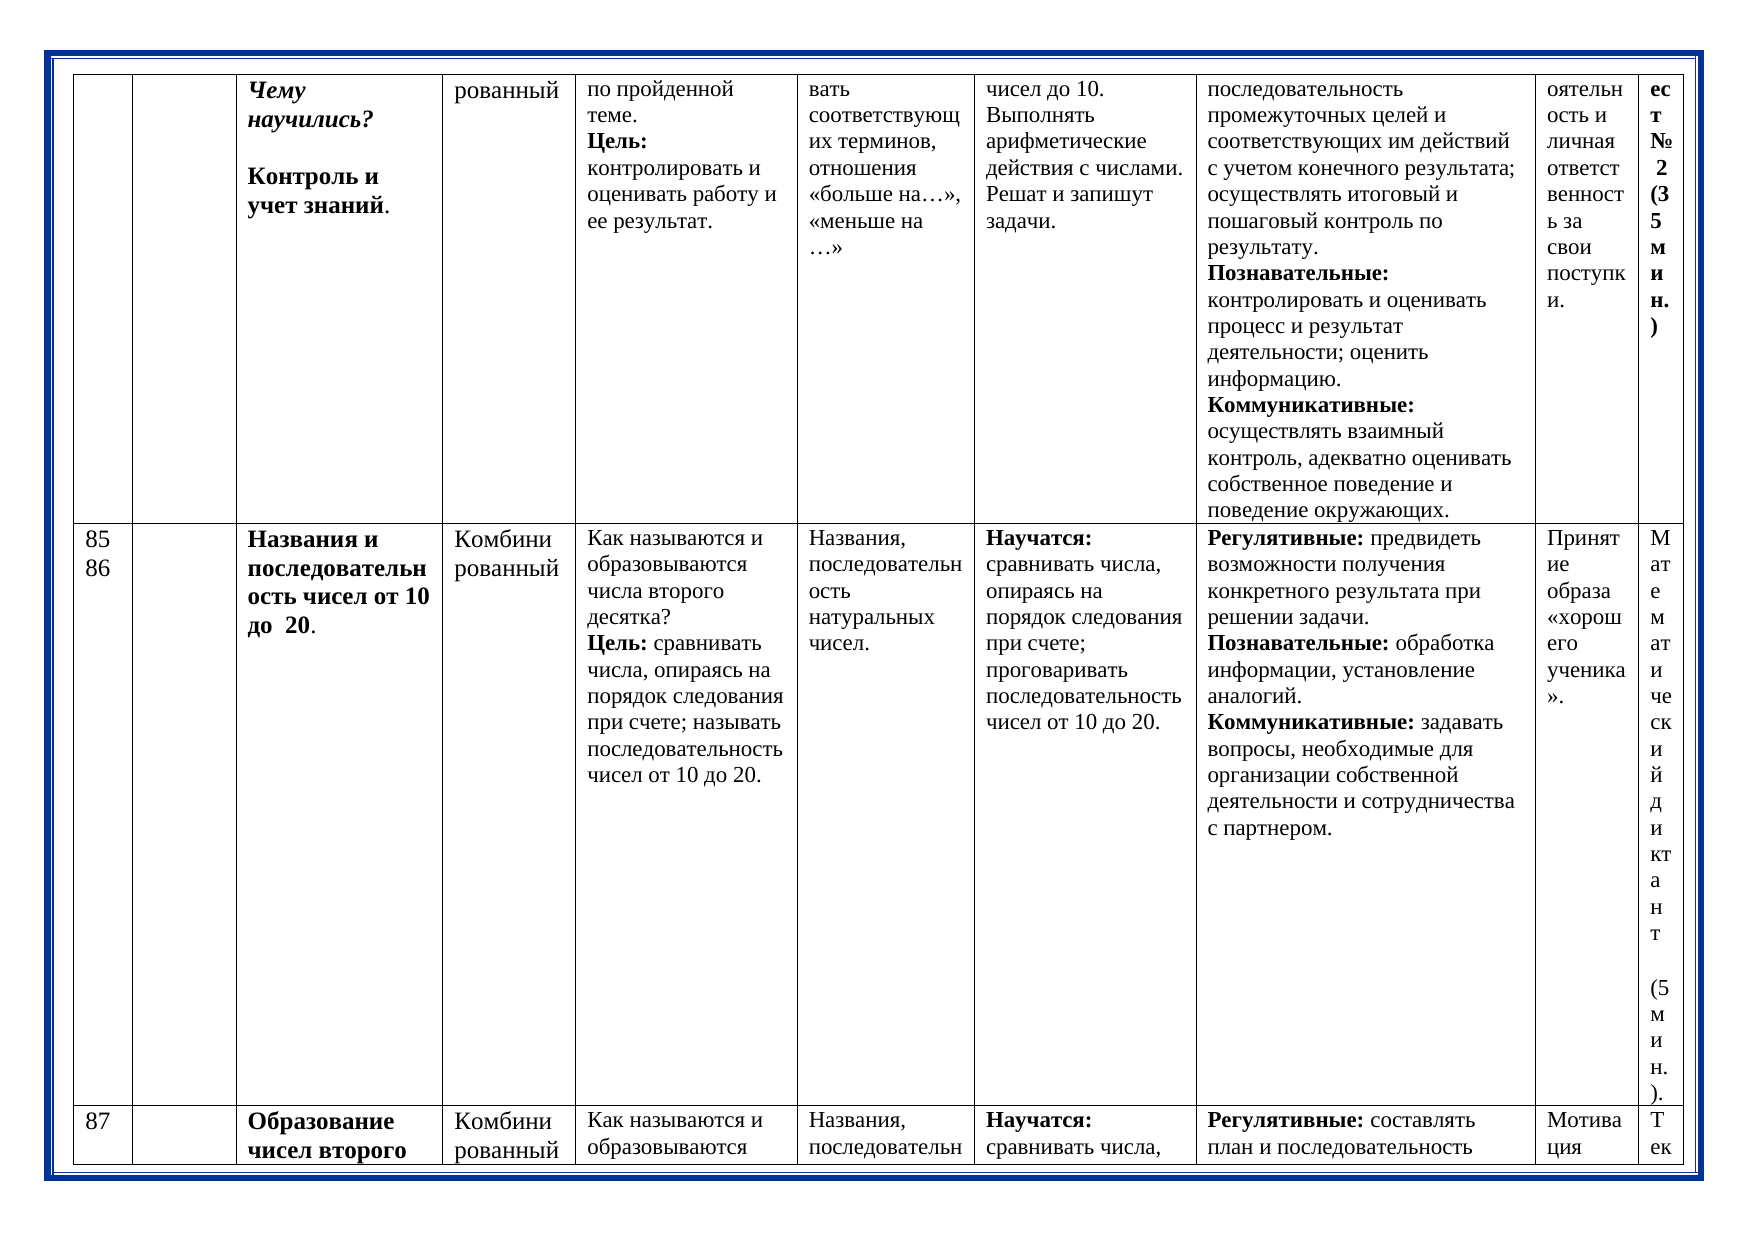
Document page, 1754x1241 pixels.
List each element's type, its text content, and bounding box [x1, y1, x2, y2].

table_cell Комбини рованный [443, 1106, 575, 1164]
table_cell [237, 1106, 442, 1164]
table_cell Математиче ский диктант (5 мин.). [1639, 524, 1683, 1105]
table_cell [133, 524, 236, 1105]
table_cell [1197, 75, 1535, 523]
table_cell Текущий. [1639, 1106, 1683, 1164]
table_cell 84 [74, 75, 132, 523]
table_cell Тест№ 2 (35 мин.) [1639, 75, 1683, 523]
table_cell Комбини рованный [443, 524, 575, 1105]
table_cell Как называются и образовываются числа второго десятка? Цель: сравнивать числа, опираясь на порядок следования при счете; называть последовательность чисел от 10 до 20. [576, 524, 797, 1105]
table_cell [237, 75, 442, 523]
table_cell Научатся: сравнивать числа, опираясь на порядок следования при счете; проговаривать последовательность чисел от 10 до 20. [975, 524, 1196, 1105]
table_cell Регулятивные: предвидеть возможности получения конкретного результата при решении задачи. Познавательные: обработка информации, установление аналогий. Коммуникативные: задавать вопросы, необходимые для организации собственной деятельности и сотрудничества с партнером. [1197, 524, 1535, 1105]
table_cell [975, 75, 1196, 523]
table_cell 85 86 [74, 524, 132, 1105]
table_cell Комбини рованный [443, 75, 575, 523]
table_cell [975, 1106, 1196, 1164]
table_cell Названия и последовательность чисел от 10 до 20. [237, 524, 442, 1105]
table_cell Принятие образа «хорошего ученика». [1536, 524, 1638, 1105]
table_cell [133, 75, 236, 523]
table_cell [1536, 1106, 1638, 1164]
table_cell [1536, 75, 1638, 523]
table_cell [798, 75, 974, 523]
table_cell [133, 1106, 236, 1164]
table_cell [576, 1106, 797, 1164]
table_cell 87 [74, 1106, 132, 1164]
table_cell Названия, последовательность натуральных чисел. [798, 524, 974, 1105]
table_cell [576, 75, 797, 523]
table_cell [798, 1106, 974, 1164]
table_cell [1197, 1106, 1535, 1164]
